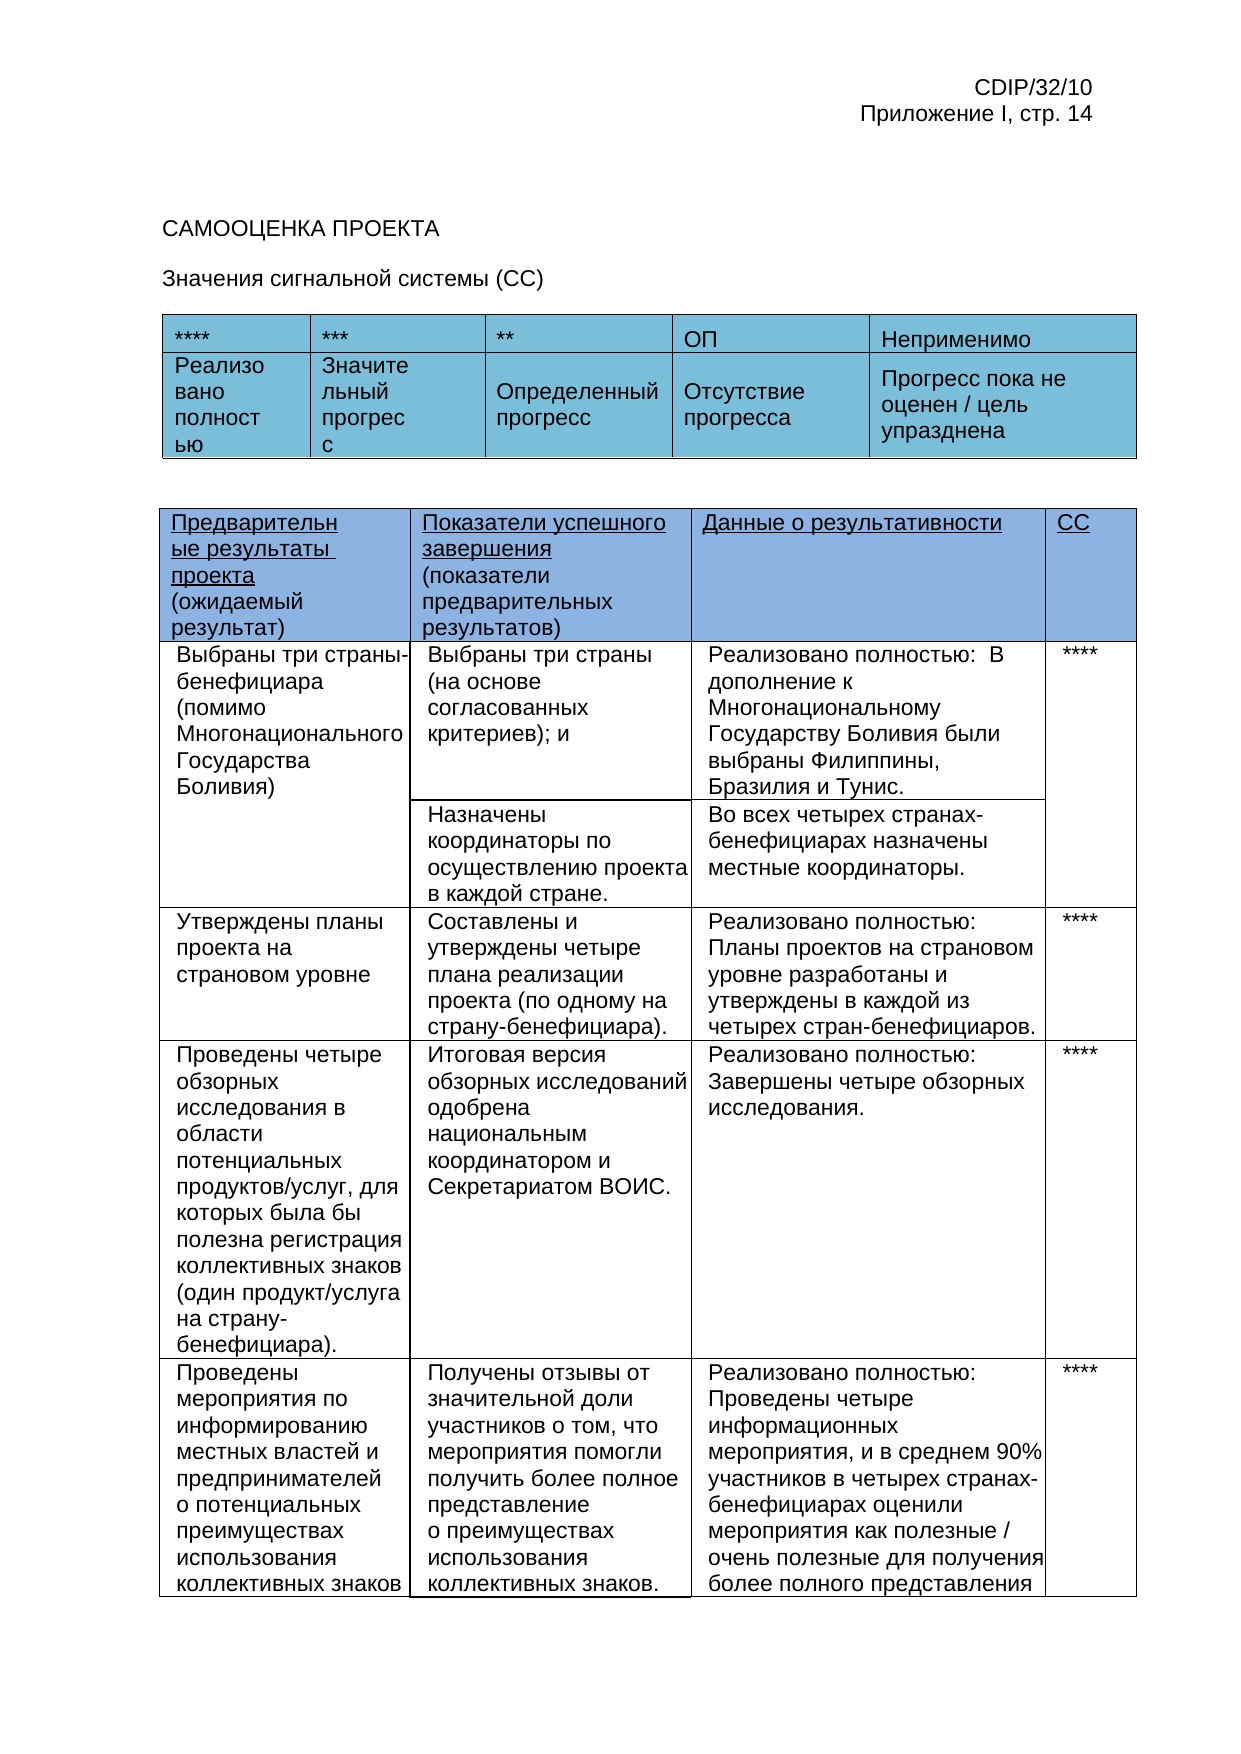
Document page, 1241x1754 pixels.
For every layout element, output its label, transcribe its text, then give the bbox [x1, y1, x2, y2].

table_cell Реализовано полностью: Планы проектов на страновом уровне разработаны и утверждены в каждой из четырех стран-бенефициаров. [692, 908, 1045, 1040]
table_cell Отсутствие прогресса [673, 353, 869, 457]
table_header Показатели успешного завершения (показатели предварительных результатов) [411, 509, 691, 641]
table_header *** [311, 315, 485, 352]
table_cell Итоговая версия обзорных исследований одобрена национальным координатором и Секретариатом ВОИС. [411, 1041, 691, 1357]
table_cell Реализовано полностью [163, 353, 310, 457]
table_header **** [163, 315, 310, 352]
table_cell Реализовано полностью: В дополнение к Многонациональному Государству Боливия были выбраны Филиппины, Бразилия и Тунис. [692, 642, 1045, 799]
table_cell **** [1046, 1359, 1136, 1596]
table_header Предварительные результаты проекта (ожидаемый результат) [160, 509, 410, 641]
table_header Неприменимо [870, 315, 1136, 352]
table_cell Определенный прогресс [486, 353, 672, 457]
table_header ** [486, 315, 672, 352]
table_cell Составлены и утверждены четыре плана реализации проекта (по одному на страну-бенефициара). [411, 908, 691, 1040]
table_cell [160, 1359, 409, 1596]
table_cell **** [1046, 1041, 1136, 1357]
table_cell Во всех четырех странах-бенефициарах назначены местные координаторы. [692, 800, 1045, 906]
table_header ОП [673, 315, 869, 352]
table_header Данные о результативности [692, 509, 1045, 641]
table_header CC [1046, 509, 1136, 641]
table_cell **** [1046, 642, 1136, 906]
table_cell Проведены четыре обзорных исследования в области потенциальных продуктов/услуг, для которых была бы полезна регистрация коллективных знаков (один продукт/услуга на страну-бенефициара). [160, 1041, 409, 1357]
table_cell Выбраны три страны (на основе согласованных критериев); и [411, 642, 691, 799]
text САМООЦЕНКА ПРОЕКТА [162, 215, 1092, 242]
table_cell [411, 1359, 691, 1596]
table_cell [692, 1359, 1045, 1596]
table_cell **** [1046, 908, 1136, 1040]
table_cell Прогресс пока не оценен / цель упразднена [870, 353, 1136, 457]
table_cell Назначены координаторы по осуществлению проекта в каждой стране. [411, 801, 691, 906]
table_cell Утверждены планы проекта на страновом уровне [160, 908, 409, 1040]
table_cell Выбраны три страны-бенефициара (помимо Многонационального Государства Боливия) [160, 642, 409, 906]
table_cell Значительный прогресс [311, 353, 485, 457]
text Значения сигнальной системы (СС) [162, 265, 1092, 291]
table_cell Реализовано полностью: Завершены четыре обзорных исследования. [692, 1041, 1045, 1357]
